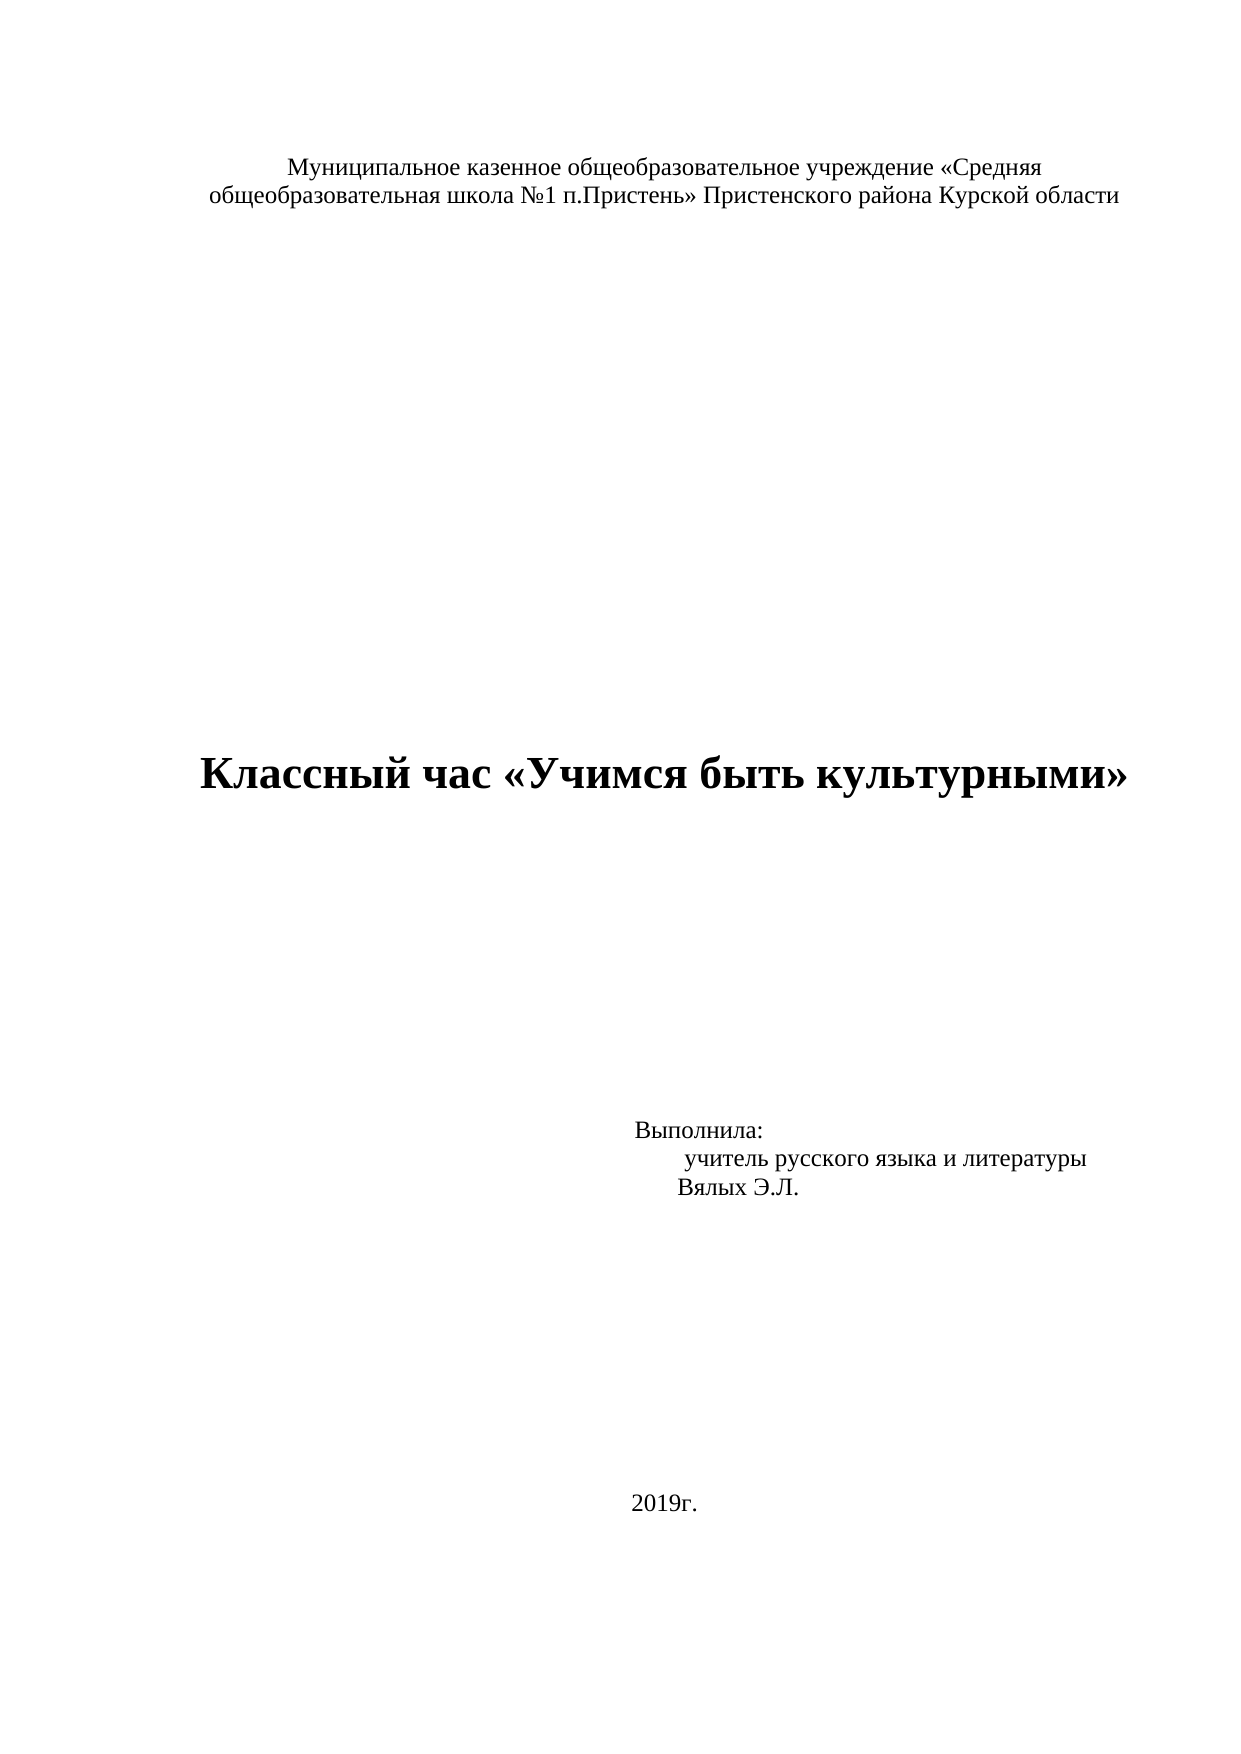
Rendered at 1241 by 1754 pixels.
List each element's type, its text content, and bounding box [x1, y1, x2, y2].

text учитель русского языка и литературы [546, 1143, 1152, 1172]
text Выполнила: [177, 1115, 1152, 1143]
text 2019г. [177, 1488, 1152, 1517]
text Классный час «Учимся быть культурными» [177, 746, 1152, 798]
text Вялых Э.Л. [251, 1172, 1152, 1201]
text Муниципальное казенное общеобразовательное учреждение «Средняя общеобразовательная школа №1 п.Пристень» Пристенского района Курской области [177, 152, 1152, 209]
